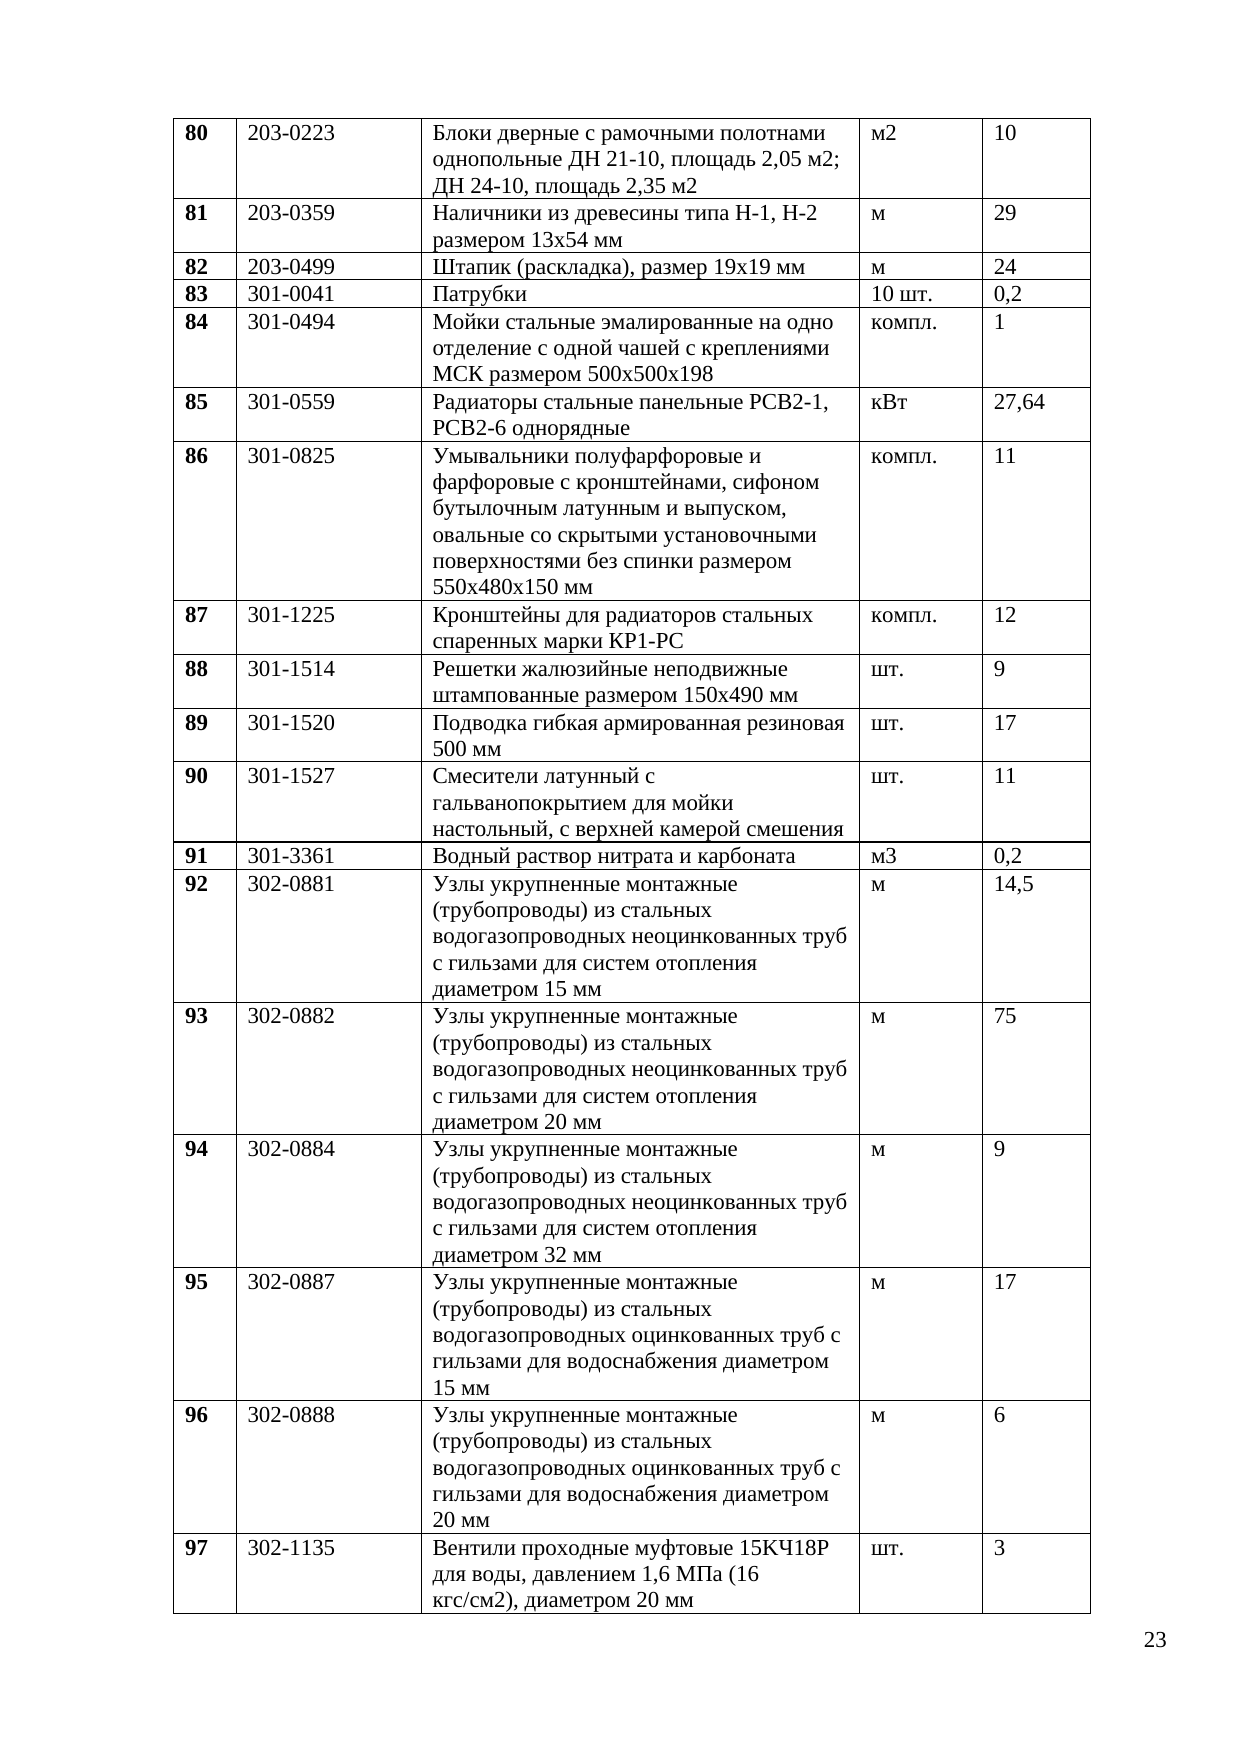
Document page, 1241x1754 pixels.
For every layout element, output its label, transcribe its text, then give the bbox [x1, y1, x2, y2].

table_cell 0,2 [983, 843, 1090, 869]
table_cell компл. [860, 308, 982, 387]
table_cell 9 [983, 1135, 1090, 1267]
table_cell 89 [174, 709, 236, 761]
table_cell Наличники из древесины типа Н-1, Н-2 размером 13х54 мм [422, 199, 859, 252]
table_cell 3 [983, 1534, 1090, 1613]
table_cell 301-1514 [237, 655, 421, 707]
table_cell кВт [860, 388, 982, 441]
table_cell Блоки дверные с рамочными полотнами однопольные ДН 21-10, площадь 2,05 м2; ДН 24-10, площадь 2,35 м2 [422, 119, 859, 198]
table_cell 97 [174, 1534, 236, 1613]
table_cell 91 [174, 843, 236, 869]
table_cell Узлы укрупненные монтажные (трубопроводы) из стальных водогазопроводных неоцинкованных труб с гильзами для систем отопления диаметром 32 мм [422, 1135, 859, 1267]
table_cell компл. [860, 442, 982, 600]
table_cell 84 [174, 308, 236, 387]
table_cell 301-0494 [237, 308, 421, 387]
table_cell Кронштейны для радиаторов стальных спаренных марки КР1-РС [422, 601, 859, 654]
table_cell Узлы укрупненные монтажные (трубопроводы) из стальных водогазопроводных оцинкованных труб с гильзами для водоснабжения диаметром 15 мм [422, 1268, 859, 1400]
table_cell Мойки стальные эмалированные на одно отделение с одной чашей с креплениями МСК размером 500х500х198 [422, 308, 859, 387]
table_cell 301-0825 [237, 442, 421, 600]
table_cell 80 [174, 119, 236, 198]
table_cell м [860, 1401, 982, 1533]
table_cell шт. [860, 1534, 982, 1613]
table_cell 17 [983, 709, 1090, 761]
table_cell 24 [983, 253, 1090, 279]
table_cell 301-3361 [237, 843, 421, 869]
table_cell 301-0041 [237, 280, 421, 307]
table_cell Узлы укрупненные монтажные (трубопроводы) из стальных водогазопроводных неоцинкованных труб с гильзами для систем отопления диаметром 15 мм [422, 870, 859, 1002]
table_cell м [860, 253, 982, 279]
table_cell 11 [983, 762, 1090, 841]
table_cell Радиаторы стальные панельные РСВ2-1, РСВ2-6 однорядные [422, 388, 859, 441]
table_cell м [860, 199, 982, 252]
table_cell м [860, 1268, 982, 1400]
table_cell 301-1527 [237, 762, 421, 841]
table_cell 88 [174, 655, 236, 707]
table_cell шт. [860, 655, 982, 707]
table_cell 83 [174, 280, 236, 307]
table_cell 1 [983, 308, 1090, 387]
table_cell Водный раствор нитрата и карбоната [422, 843, 859, 869]
table_cell 302-0881 [237, 870, 421, 1002]
table_cell 93 [174, 1003, 236, 1134]
table_cell 203-0223 [237, 119, 421, 198]
table_cell 27,64 [983, 388, 1090, 441]
table_cell 302-0884 [237, 1135, 421, 1267]
table_cell 203-0359 [237, 199, 421, 252]
table_cell 87 [174, 601, 236, 654]
table_cell 85 [174, 388, 236, 441]
table_cell 86 [174, 442, 236, 600]
table_cell 0,2 [983, 280, 1090, 307]
table_cell 95 [174, 1268, 236, 1400]
table_cell Вентили проходные муфтовые 15KЧ18Р для воды, давлением 1,6 МПа (16 кгс/см2), диаметром 20 мм [422, 1534, 859, 1613]
table_cell шт. [860, 762, 982, 841]
table_cell 92 [174, 870, 236, 1002]
table_cell 82 [174, 253, 236, 279]
table_cell 12 [983, 601, 1090, 654]
table_cell 9 [983, 655, 1090, 707]
table_cell 302-1135 [237, 1534, 421, 1613]
table_cell 96 [174, 1401, 236, 1533]
table_cell м2 [860, 119, 982, 198]
table_cell 29 [983, 199, 1090, 252]
table_cell м [860, 1135, 982, 1267]
table_cell 302-0887 [237, 1268, 421, 1400]
table_cell шт. [860, 709, 982, 761]
table_cell 11 [983, 442, 1090, 600]
table_cell Смесители латунный с гальванопокрытием для мойки настольный, с верхней камерой смешения [422, 762, 859, 841]
table_cell 90 [174, 762, 236, 841]
table_cell 94 [174, 1135, 236, 1267]
table_cell м [860, 870, 982, 1002]
table_cell м3 [860, 843, 982, 869]
table_cell 301-1225 [237, 601, 421, 654]
table_cell Штапик (раскладка), размер 19х19 мм [422, 253, 859, 279]
table_cell м [860, 1003, 982, 1134]
table_cell Узлы укрупненные монтажные (трубопроводы) из стальных водогазопроводных неоцинкованных труб с гильзами для систем отопления диаметром 20 мм [422, 1003, 859, 1134]
table_cell 301-1520 [237, 709, 421, 761]
table_cell 10 [983, 119, 1090, 198]
table_cell 302-0882 [237, 1003, 421, 1134]
table_cell Узлы укрупненные монтажные (трубопроводы) из стальных водогазопроводных оцинкованных труб с гильзами для водоснабжения диаметром 20 мм [422, 1401, 859, 1533]
table_cell 302-0888 [237, 1401, 421, 1533]
table_cell 203-0499 [237, 253, 421, 279]
table_cell компл. [860, 601, 982, 654]
table_cell 81 [174, 199, 236, 252]
table_cell Умывальники полуфарфоровые и фарфоровые с кронштейнами, сифоном бутылочным латунным и выпуском, овальные со скрытыми установочными поверхностями без спинки размером 550х480х150 мм [422, 442, 859, 600]
table_cell 301-0559 [237, 388, 421, 441]
table_cell Патрубки [422, 280, 859, 307]
table_cell 10 шт. [860, 280, 982, 307]
table_cell Решетки жалюзийные неподвижные штампованные размером 150х490 мм [422, 655, 859, 707]
table_cell 6 [983, 1401, 1090, 1533]
table_cell 75 [983, 1003, 1090, 1134]
table_cell 17 [983, 1268, 1090, 1400]
table_cell Подводка гибкая армированная резиновая 500 мм [422, 709, 859, 761]
table_cell 14,5 [983, 870, 1090, 1002]
